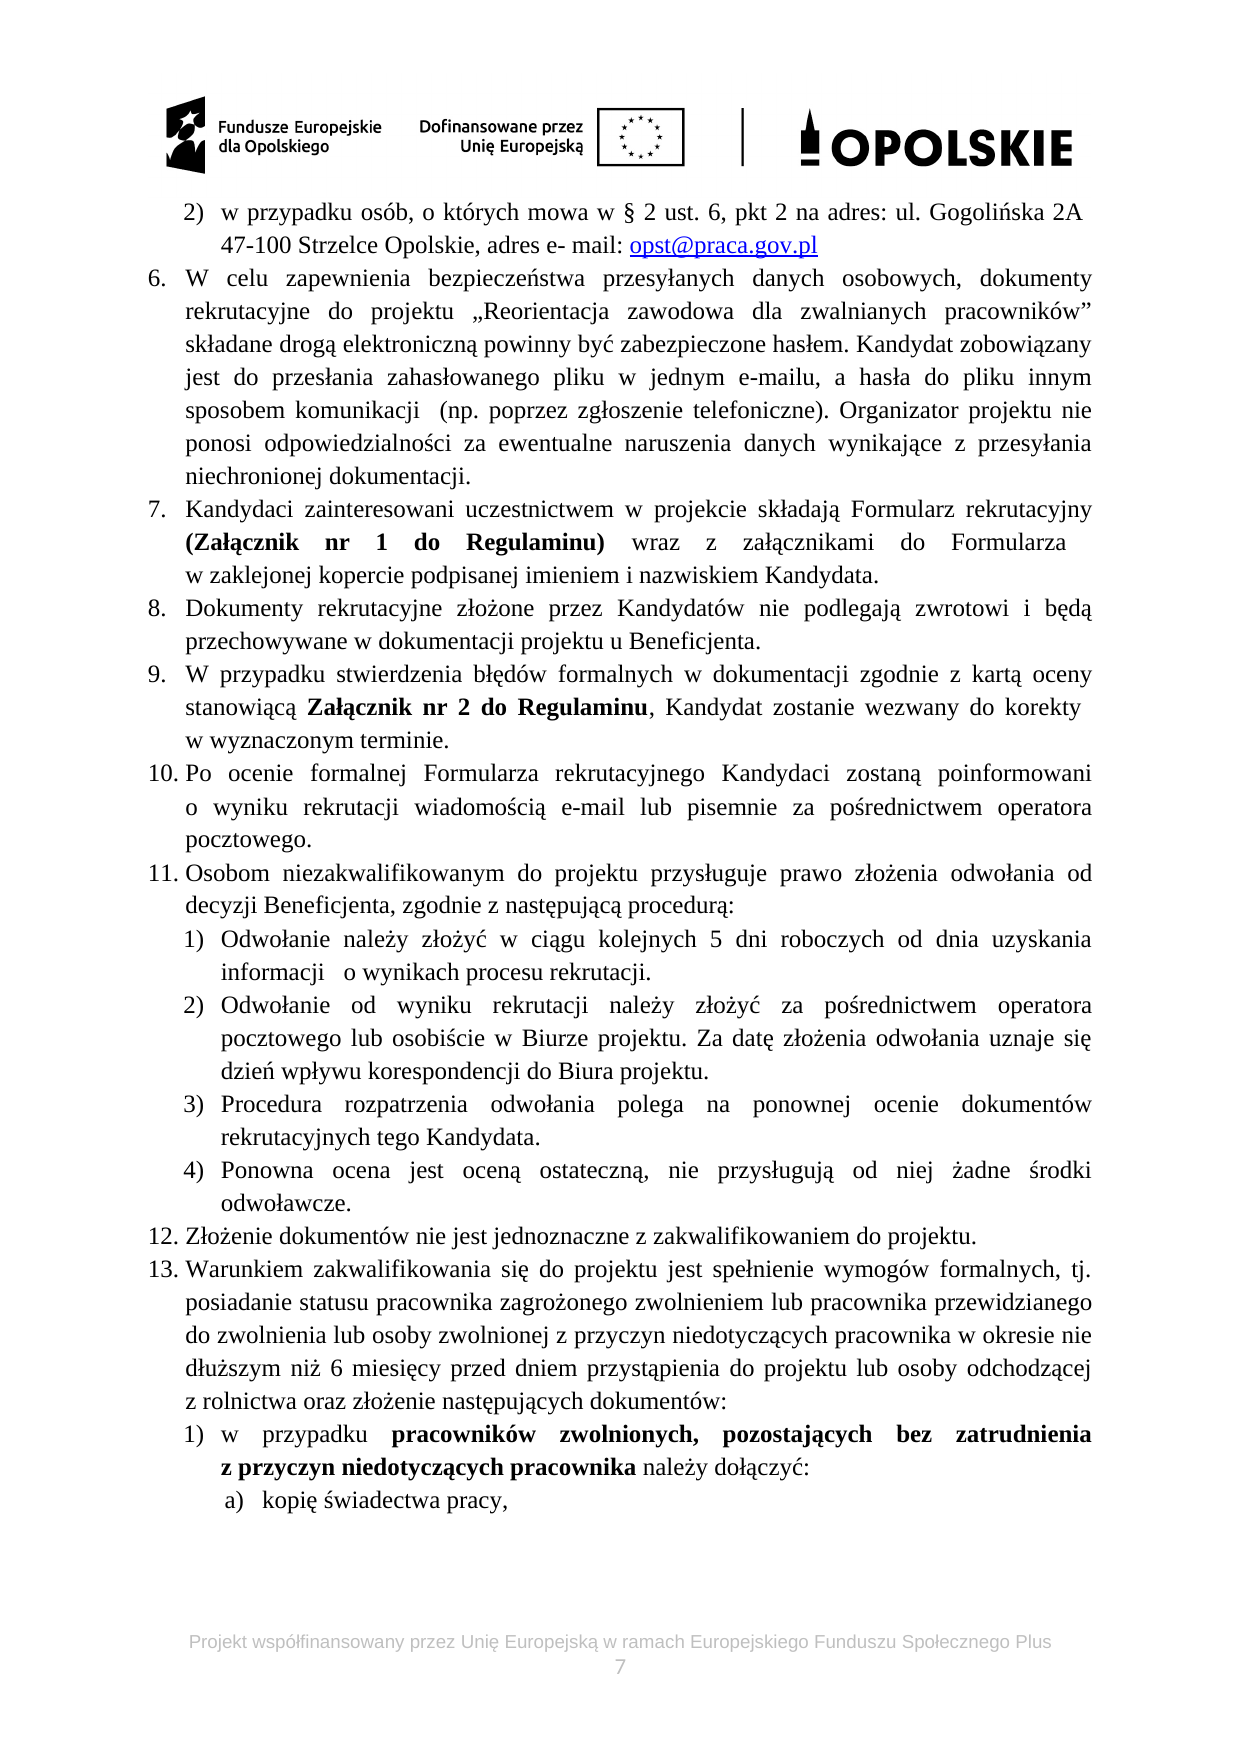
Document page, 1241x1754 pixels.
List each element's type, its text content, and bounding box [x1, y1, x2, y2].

list W przypadku stwierdzenia błędów formalnych w dokumentacji zgodnie z kartą oceny stanowiącą Załącznik nr 2 do Regulaminu, Kandydat zostanie wezwany do korekty w wyznaczonym terminie. [148, 659, 1093, 754]
list Odwołanie od wyniku rekrutacji należy złożyć za pośrednictwem operatora pocztowego lub osobiście w Biurze projektu. Za datę złożenia odwołania uznaje się dzień wpływu korespondencji do Biura projektu. [183, 990, 1093, 1084]
list Po ocenie formalnej Formularza rekrutacyjnego Kandydaci zostaną poinformowani o wyniku rekrutacji wiadomością e-mail lub pisemnie za pośrednictwem operatora pocztowego. [148, 758, 1093, 853]
list Ponowna ocena jest oceną ostateczną, nie przysługują od niej żadne środki odwoławcze. [183, 1155, 1093, 1217]
list Kandydaci zainteresowani uczestnictwem w projekcie składają Formularz rekrutacyjny (Załącznik nr 1 do Regulaminu) wraz z załącznikami do Formularza w zaklejonej kopercie podpisanej imieniem i nazwiskiem Kandydata. [148, 494, 1093, 589]
list w przypadku pracowników zwolnionych, pozostających bez zatrudnienia z przyczyn niedotyczących pracownika należy dołączyć: [183, 1419, 1093, 1481]
list W celu zapewnienia bezpieczeństwa przesyłanych danych osobowych, dokumenty rekrutacyjne do projektu „Reorientacja zawodowa dla zwalnianych pracowników” składane drogą elektroniczną powinny być zabezpieczone hasłem. Kandydat zobowiązany jest do przesłania zahasłowanego pliku w jednym e-mailu, a hasła do pliku innym sposobem komunikacji (np. poprzez zgłoszenie telefoniczne). Organizator projektu nie ponosi odpowiedzialności za ewentualne naruszenia danych wynikające z przesyłania niechronionej dokumentacji. [148, 263, 1093, 490]
list Procedura rozpatrzenia odwołania polega na ponownej ocenie dokumentów rekrutacyjnych tego Kandydata. [183, 1089, 1093, 1151]
list kopię świadectwa pracy, [224, 1485, 1093, 1514]
picture [147, 73, 1092, 198]
list Osobom niezakwalifikowanym do projektu przysługuje prawo złożenia odwołania od decyzji Beneficjenta, zgodnie z następującą procedurą: [148, 858, 1093, 919]
list Odwołanie należy złożyć w ciągu kolejnych 5 dni roboczych od dnia uzyskania informacji o wynikach procesu rekrutacji. [183, 924, 1093, 985]
list Dokumenty rekrutacyjne złożone przez Kandydatów nie podlegają zwrotowi i będą przechowywane w dokumentacji projektu u Beneficjenta. [148, 593, 1093, 655]
list w przypadku osób, o których mowa w § 2 ust. 6, pkt 2 na adres: ul. Gogolińska 2A 47-100 Strzelce Opolskie, adres e- mail: opst@praca.gov.pl [183, 197, 1093, 259]
list Warunkiem zakwalifikowania się do projektu jest spełnienie wymogów formalnych, tj. posiadanie statusu pracownika zagrożonego zwolnieniem lub pracownika przewidzianego do zwolnienia lub osoby zwolnionej z przyczyn niedotyczących pracownika w okresie nie dłuższym niż 6 miesięcy przed dniem przystąpienia do projektu lub osoby odchodzącej z rolnictwa oraz złożenie następujących dokumentów: [148, 1254, 1093, 1415]
list Złożenie dokumentów nie jest jednoznaczne z zakwalifikowaniem do projektu. [148, 1221, 1093, 1249]
